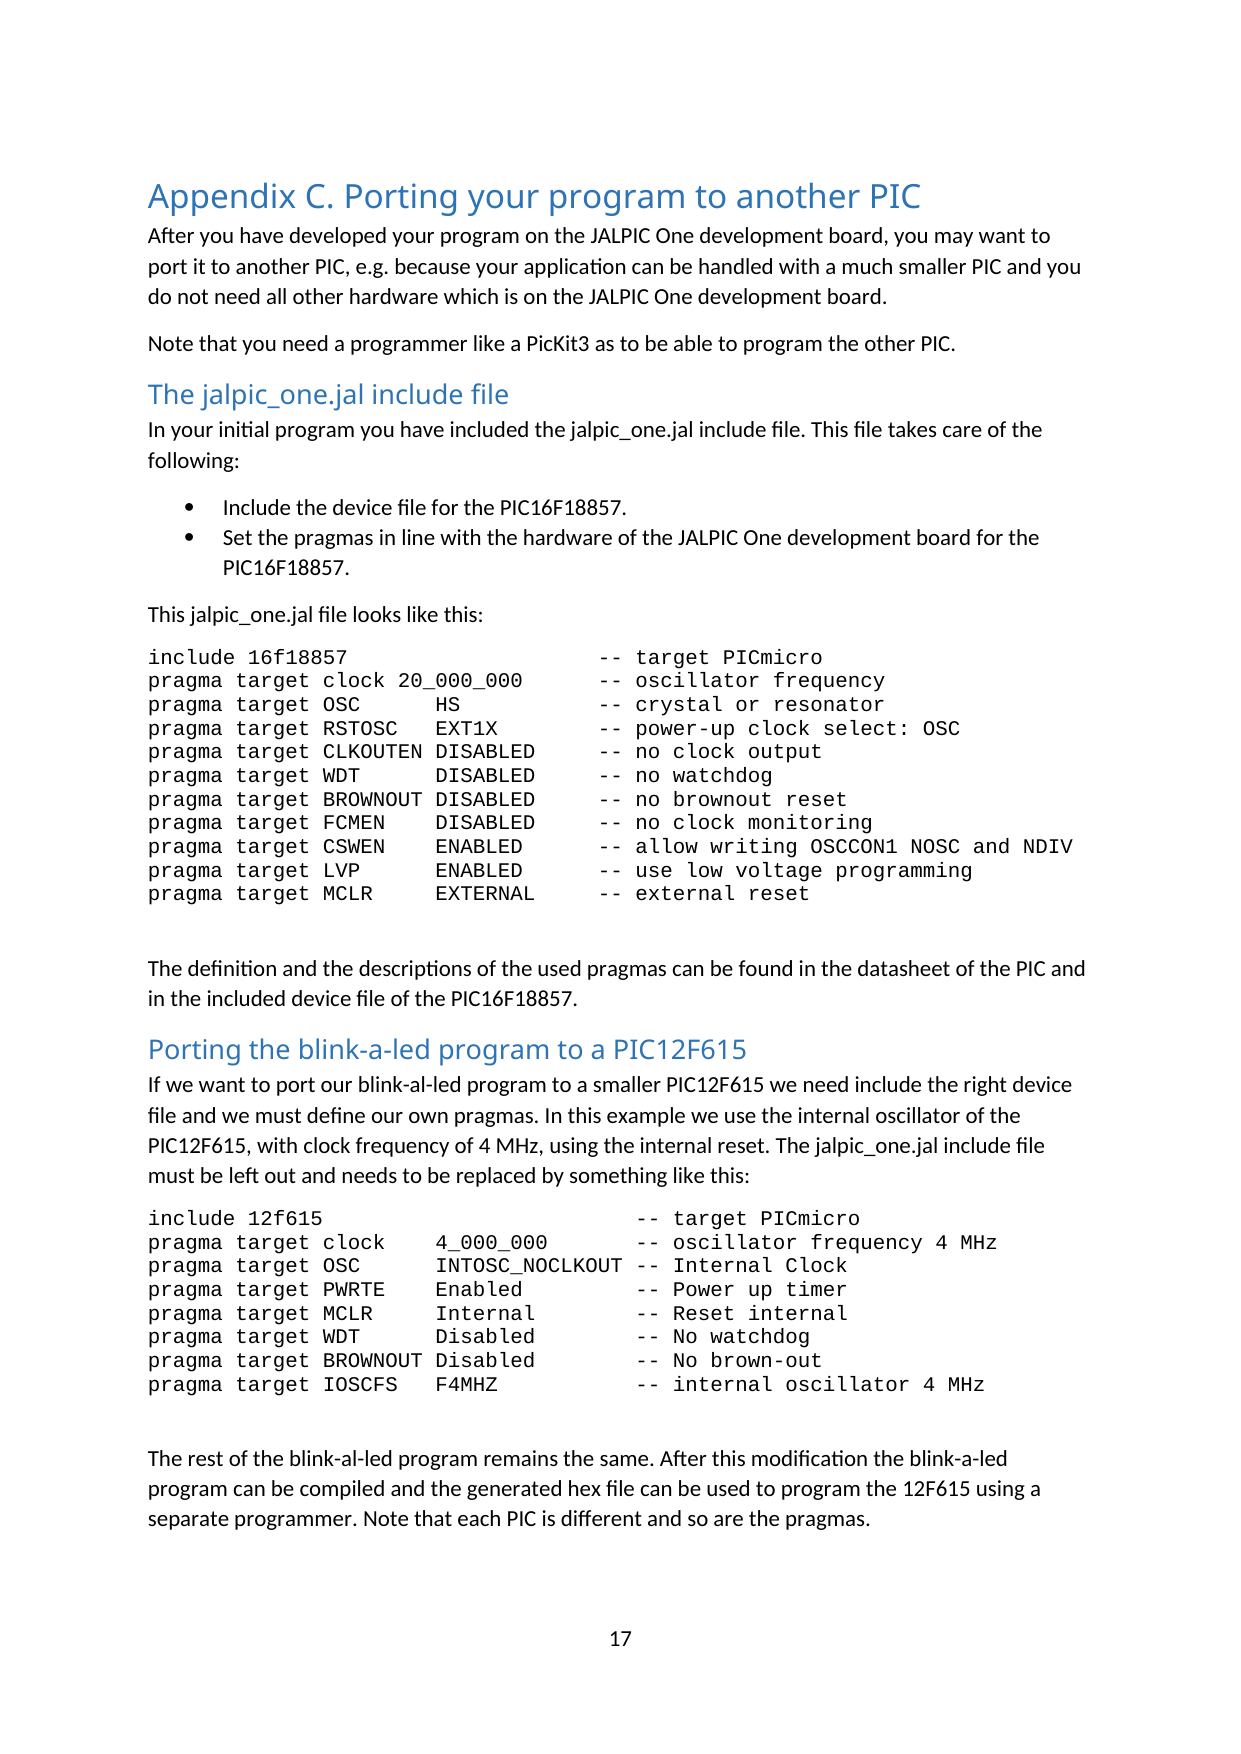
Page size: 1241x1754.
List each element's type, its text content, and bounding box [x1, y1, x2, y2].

text pragma target BROWNOUT Disabled -- No brown-out [148, 1350, 1093, 1374]
text In your initial program you have included the jalpic_one.jal include file. This file takes care of the following: [148, 416, 1093, 474]
text The definition and the descriptions of the used pragmas can be found in the datasheet of the PIC and in the included device file of the PIC16F18857. [148, 954, 1093, 1012]
list Set the pragmas in line with the hardware of the JALPIC One development board for the PIC16F18857. [185, 523, 1093, 581]
text include 12f615 -- target PICmicro [148, 1208, 1093, 1232]
text pragma target IOSCFS F4MHZ -- internal oscillator 4 MHz [148, 1374, 1093, 1397]
text pragma target MCLR EXTERNAL -- external reset [148, 883, 1093, 907]
text The rest of the blink-al-led program remains the same. After this modification the blink-a-led program can be compiled and the generated hex file can be used to program the 12F615 using a separate programmer. Note that each PIC is different and so are the pragmas. [148, 1444, 1093, 1533]
list Include the device file for the PIC16F18857. [185, 493, 1093, 521]
text After you have developed your program on the JALPIC One development board, you may want to port it to another PIC, e.g. because your application can be handled with a much smaller PIC and you do not need all other hardware which is on the JALPIC One development board. [148, 222, 1093, 310]
text pragma target WDT Disabled -- No watchdog [148, 1326, 1093, 1350]
text pragma target FCMEN DISABLED -- no clock monitoring [148, 812, 1093, 836]
text This jalpic_one.jal file looks like this: [148, 600, 1093, 628]
text pragma target clock 4_000_000 -- oscillator frequency 4 MHz [148, 1232, 1093, 1255]
text pragma target LVP ENABLED -- use low voltage programming [148, 859, 1093, 883]
text pragma target CSWEN ENABLED -- allow writing OSCCON1 NOSC and NDIV [148, 836, 1093, 859]
text pragma target PWRTE Enabled -- Power up timer [148, 1279, 1093, 1303]
text pragma target clock 20_000_000 -- oscillator frequency [148, 670, 1093, 694]
text Note that you need a programmer like a PicKit3 as to be able to program the other PIC. [148, 329, 1093, 357]
text pragma target CLKOUTEN DISABLED -- no clock output [148, 741, 1093, 765]
text pragma target OSC INTOSC_NOCLKOUT -- Internal Clock [148, 1255, 1093, 1279]
subtitle Porting the blink-a-led program to a PIC12F615 [148, 1031, 1093, 1068]
text include 16f18857 -- target PICmicro [148, 647, 1093, 670]
text pragma target MCLR Internal -- Reset internal [148, 1303, 1093, 1326]
text pragma target OSC HS -- crystal or resonator [148, 694, 1093, 718]
subtitle Appendix C. Porting your program to another PIC [148, 173, 1093, 218]
subtitle The jalpic_one.jal include file [148, 376, 1093, 413]
text pragma target RSTOSC EXT1X -- power-up clock select: OSC [148, 718, 1093, 741]
text pragma target WDT DISABLED -- no watchdog [148, 765, 1093, 789]
text If we want to port our blink-al-led program to a smaller PIC12F615 we need include the right device file and we must define our own pragmas. In this example we use the internal oscillator of the PIC12F615, with clock frequency of 4 MHz, using the internal reset. The jalpic_one.jal include file must be left out and needs to be replaced by something like this: [148, 1071, 1093, 1189]
text pragma target BROWNOUT DISABLED -- no brownout reset [148, 789, 1093, 812]
